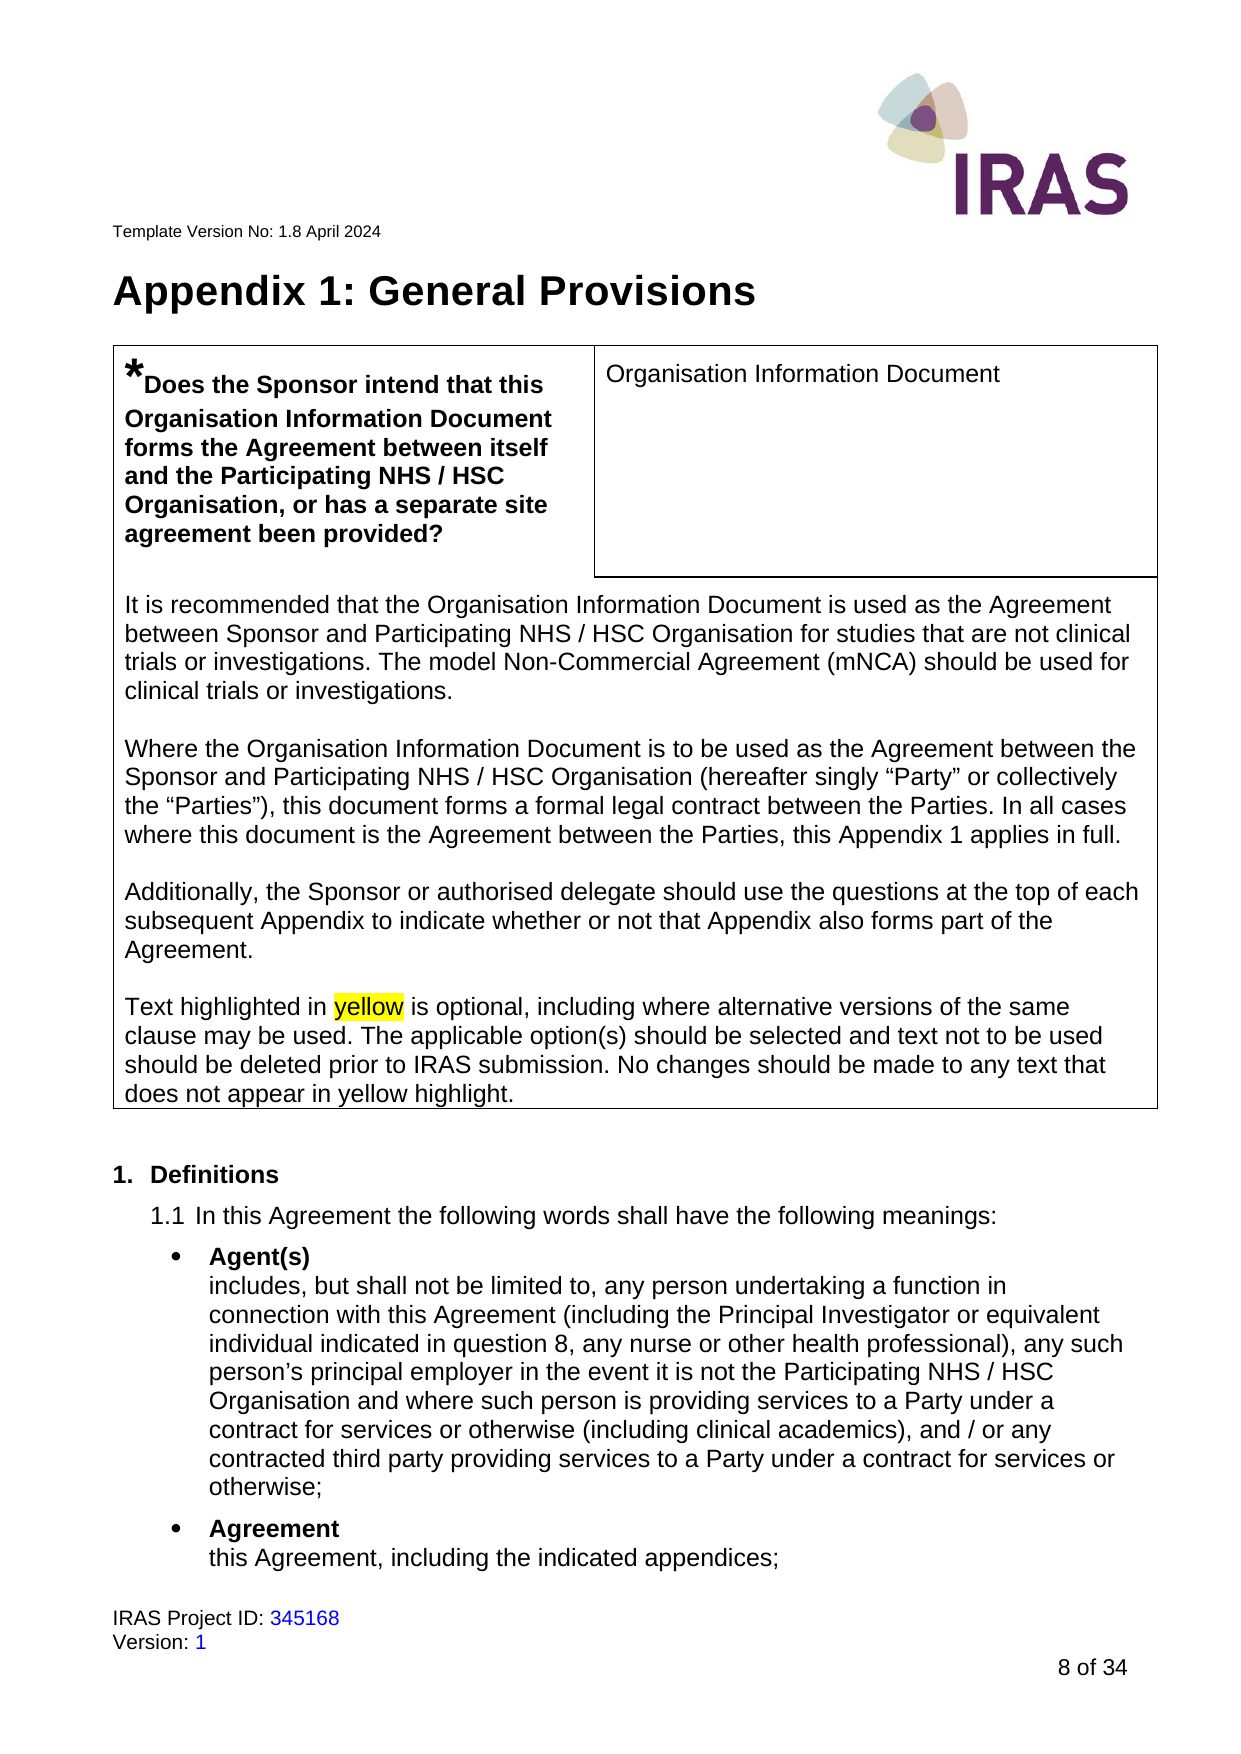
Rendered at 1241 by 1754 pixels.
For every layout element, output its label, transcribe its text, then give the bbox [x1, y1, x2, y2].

subtitle Appendix 1: General Provisions [112, 266, 1128, 314]
list In this Agreement the following words shall have the following meanings: [150, 1201, 1128, 1230]
table_header *Does the Sponsor intend that this Organisation Information Document forms the Agreement between itself and the Participating NHS / HSC Organisation, or has a separate site agreement been provided? [114, 346, 594, 576]
list Agreement this Agreement, including the indicated appendices; [172, 1514, 1128, 1571]
list Agent(s) includes, but shall not be limited to, any person undertaking a function in connection with this Agreement (including the Principal Investigator or equivalent individual indicated in question 8, any nurse or other health professional), any such person’s principal employer in the event it is not the Participating NHS / HSC Organisation and where such person is providing services to a Party under a contract for services or otherwise (including clinical academics), and / or any contracted third party providing services to a Party under a contract for services or otherwise; [172, 1242, 1128, 1501]
picture [878, 73, 1128, 222]
table_header [595, 346, 1157, 576]
subtitle Definitions [112, 1160, 1128, 1188]
table_cell It is recommended that the Organisation Information Document is used as the Agreement between Sponsor and Participating NHS / HSC Organisation for studies that are not clinical trials or investigations. The model Non-Commercial Agreement (mNCA) should be used for clinical trials or investigations. Where the Organisation Information Document is to be used as the Agreement between the Sponsor and Participating NHS / HSC Organisation (hereafter singly “Party” or collectively the “Parties”), this document forms a formal legal contract between the Parties. In all cases where this document is the Agreement between the Parties, this Appendix 1 applies in full. Additionally, the Sponsor or authorised delegate should use the questions at the top of each subsequent Appendix to indicate whether or not that Appendix also forms part of the Agreement. Text highlighted in yellow is optional, including where alternative versions of the same clause may be used. The applicable option(s) should be selected and text not to be used should be deleted prior to IRAS submission. No changes should be made to any text that does not appear in yellow highlight. [114, 576, 1157, 1107]
